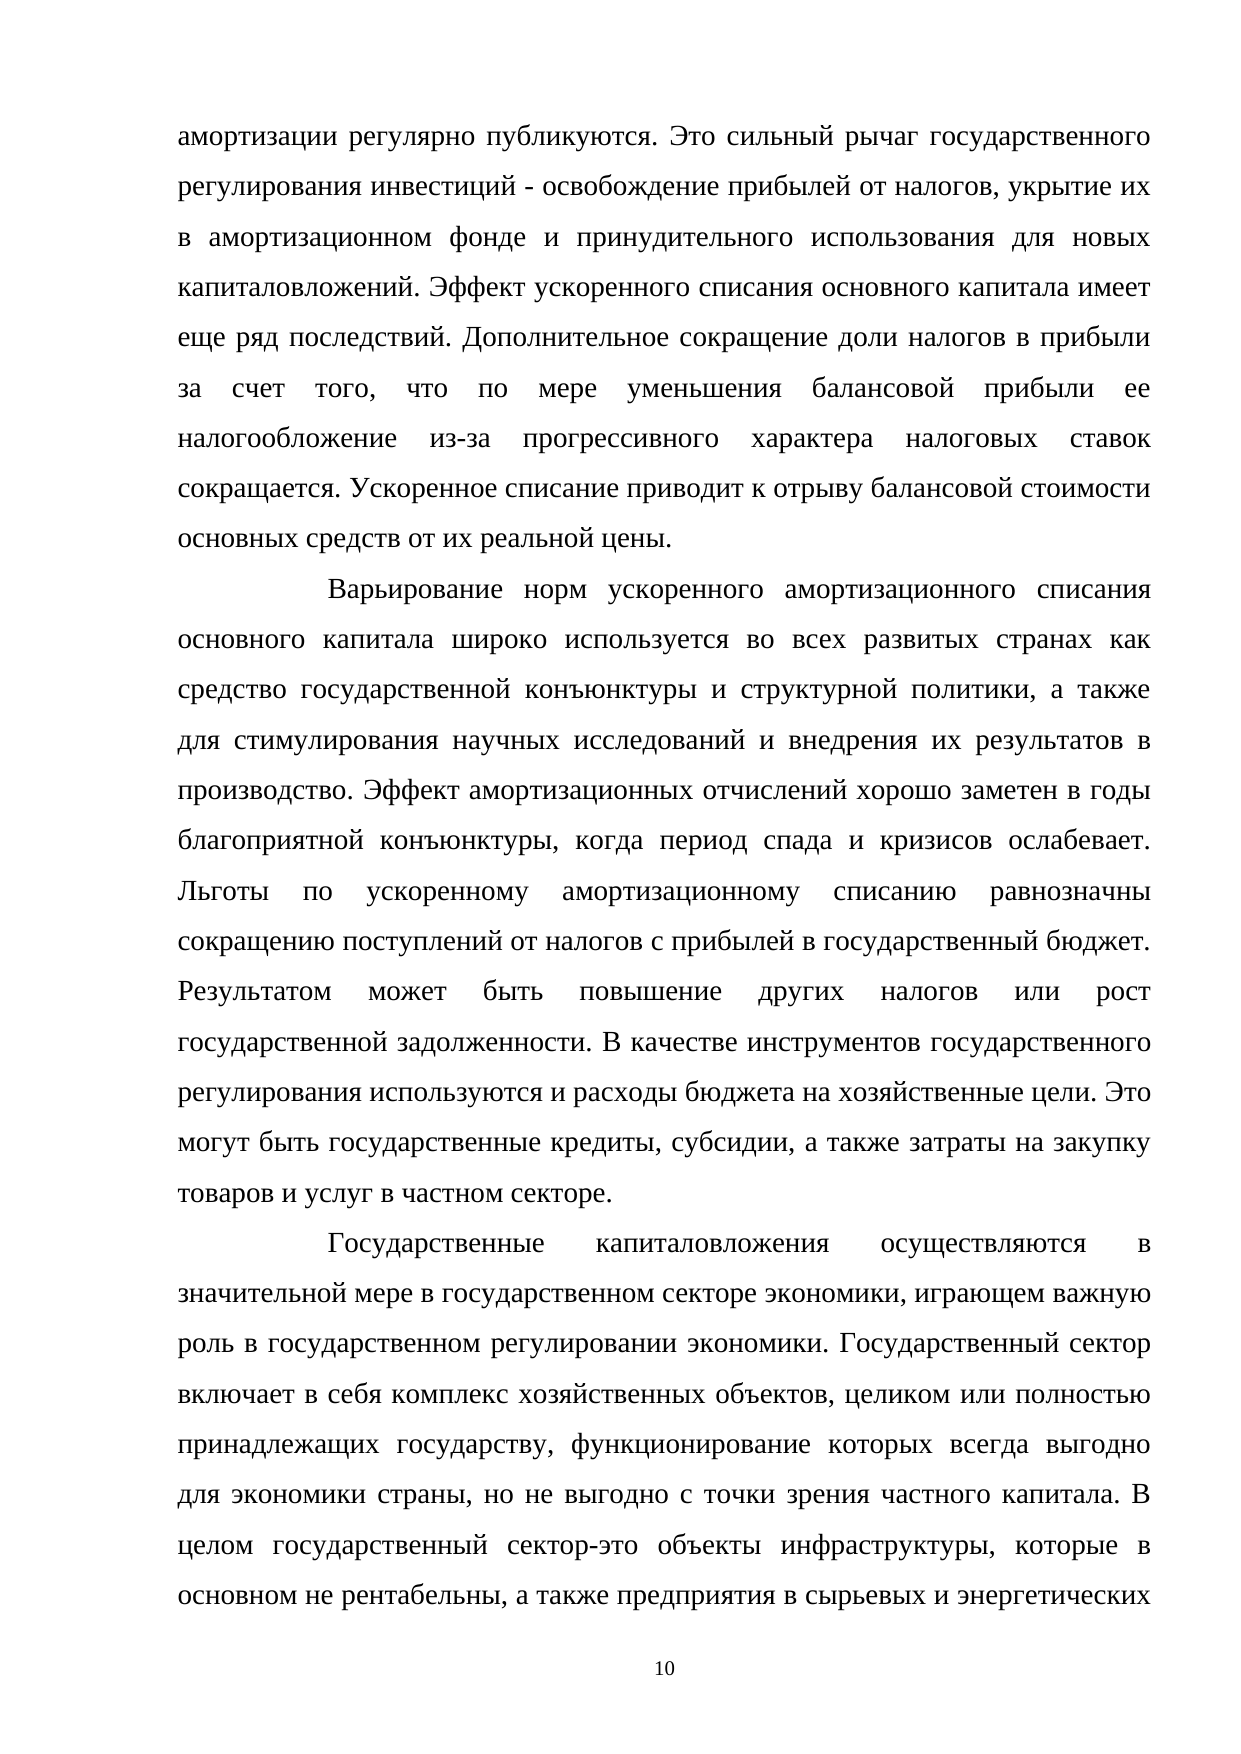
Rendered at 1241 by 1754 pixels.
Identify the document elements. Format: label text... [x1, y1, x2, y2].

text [177, 1225, 1152, 1611]
text Варьирование норм ускоренного амортизационного списания основного капитала широко используется во всех развитых странах как средство государственной конъюнктуры и структурной политики, а также для стимулирования научных исследований и внедрения их результатов в производство. Эффект амортизационных отчислений хорошо заметен в годы благоприятной конъюнктуры, когда период спада и кризисов ослабевает. Льготы по ускоренному амортизационному списанию равнозначны сокращению поступлений от налогов с прибылей в государственный бюджет. Результатом может быть повышение других налогов или рост государственной задолженности. В качестве инструментов государственного регулирования используются и расходы бюджета на хозяйственные цели. Это могут быть государственные кредиты, субсидии, а также затраты на закупку товаров и услуг в частном секторе. [177, 571, 1152, 1208]
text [177, 118, 1152, 554]
